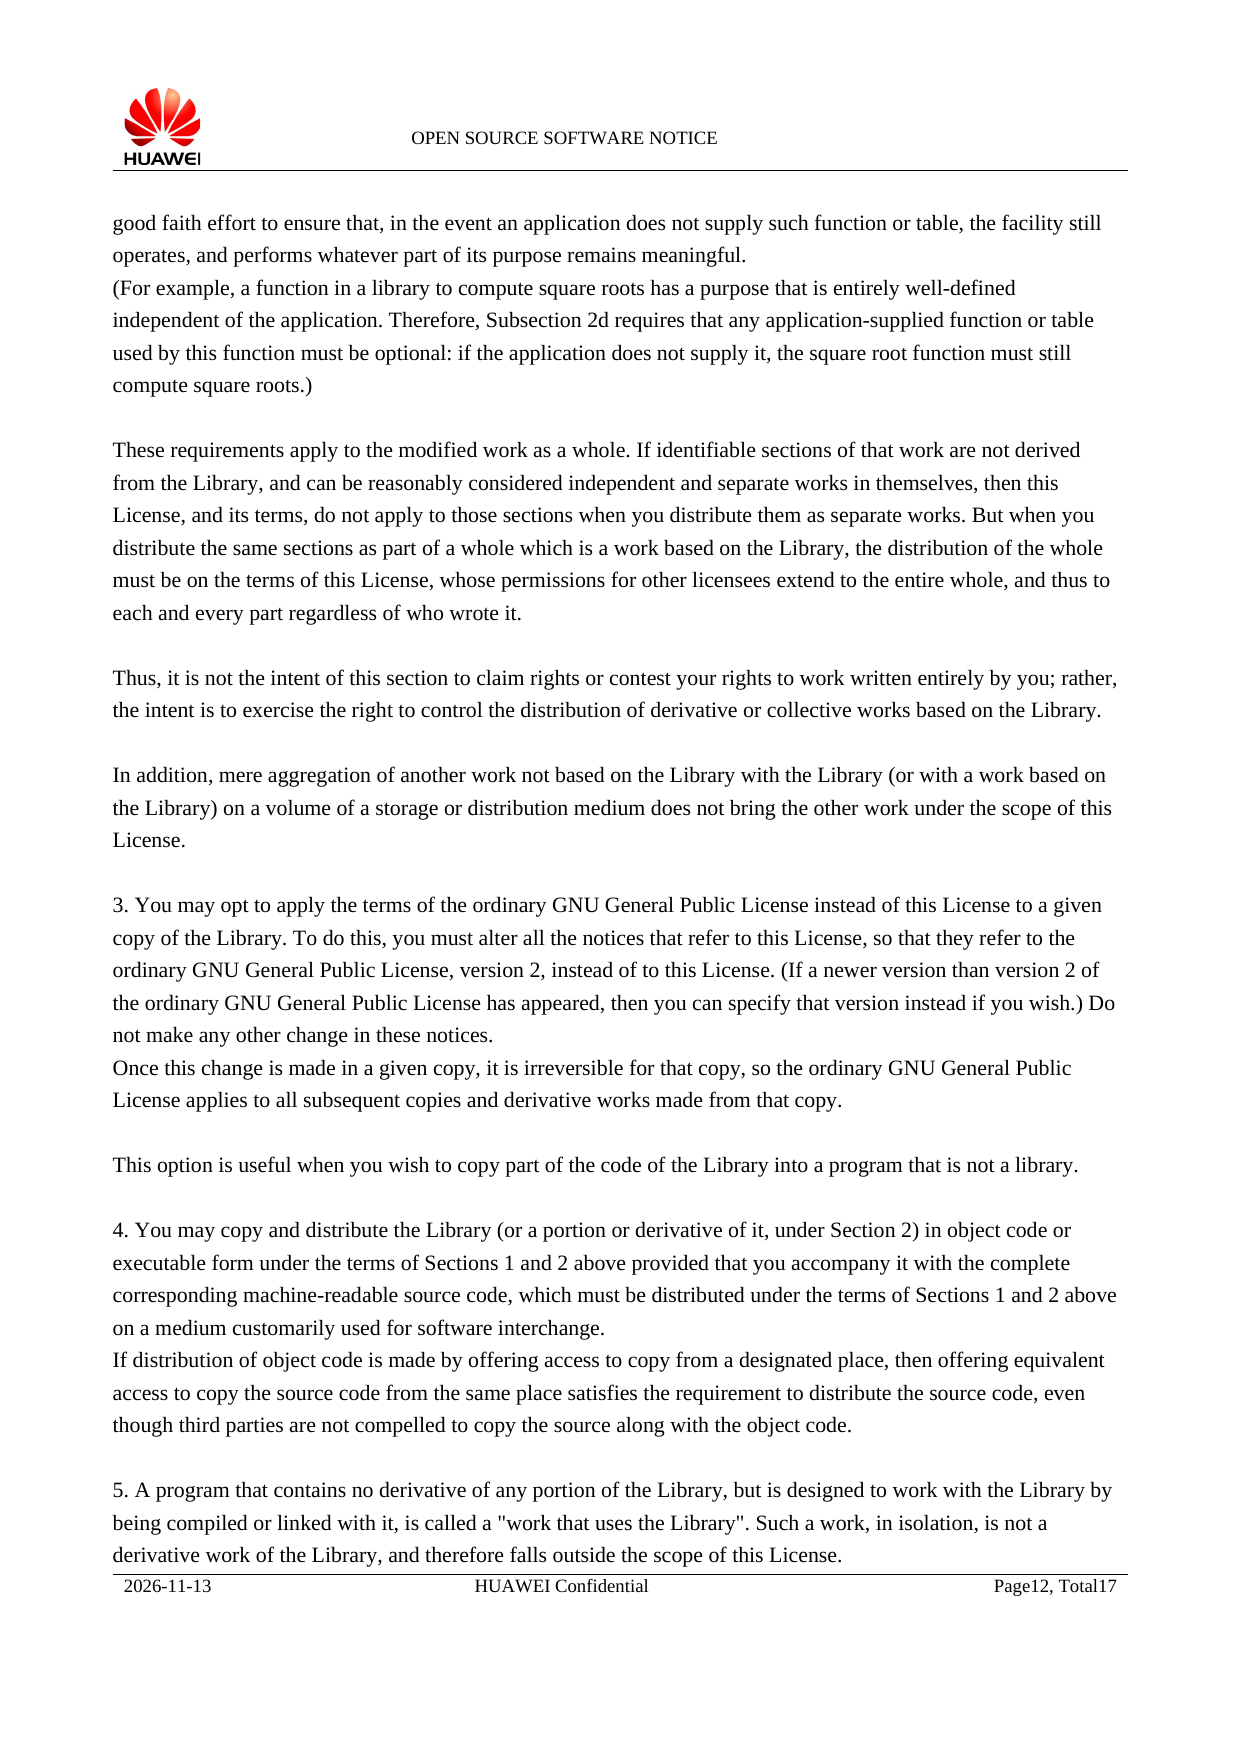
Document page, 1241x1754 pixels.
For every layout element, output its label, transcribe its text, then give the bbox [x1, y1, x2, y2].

picture [124, 88, 201, 165]
